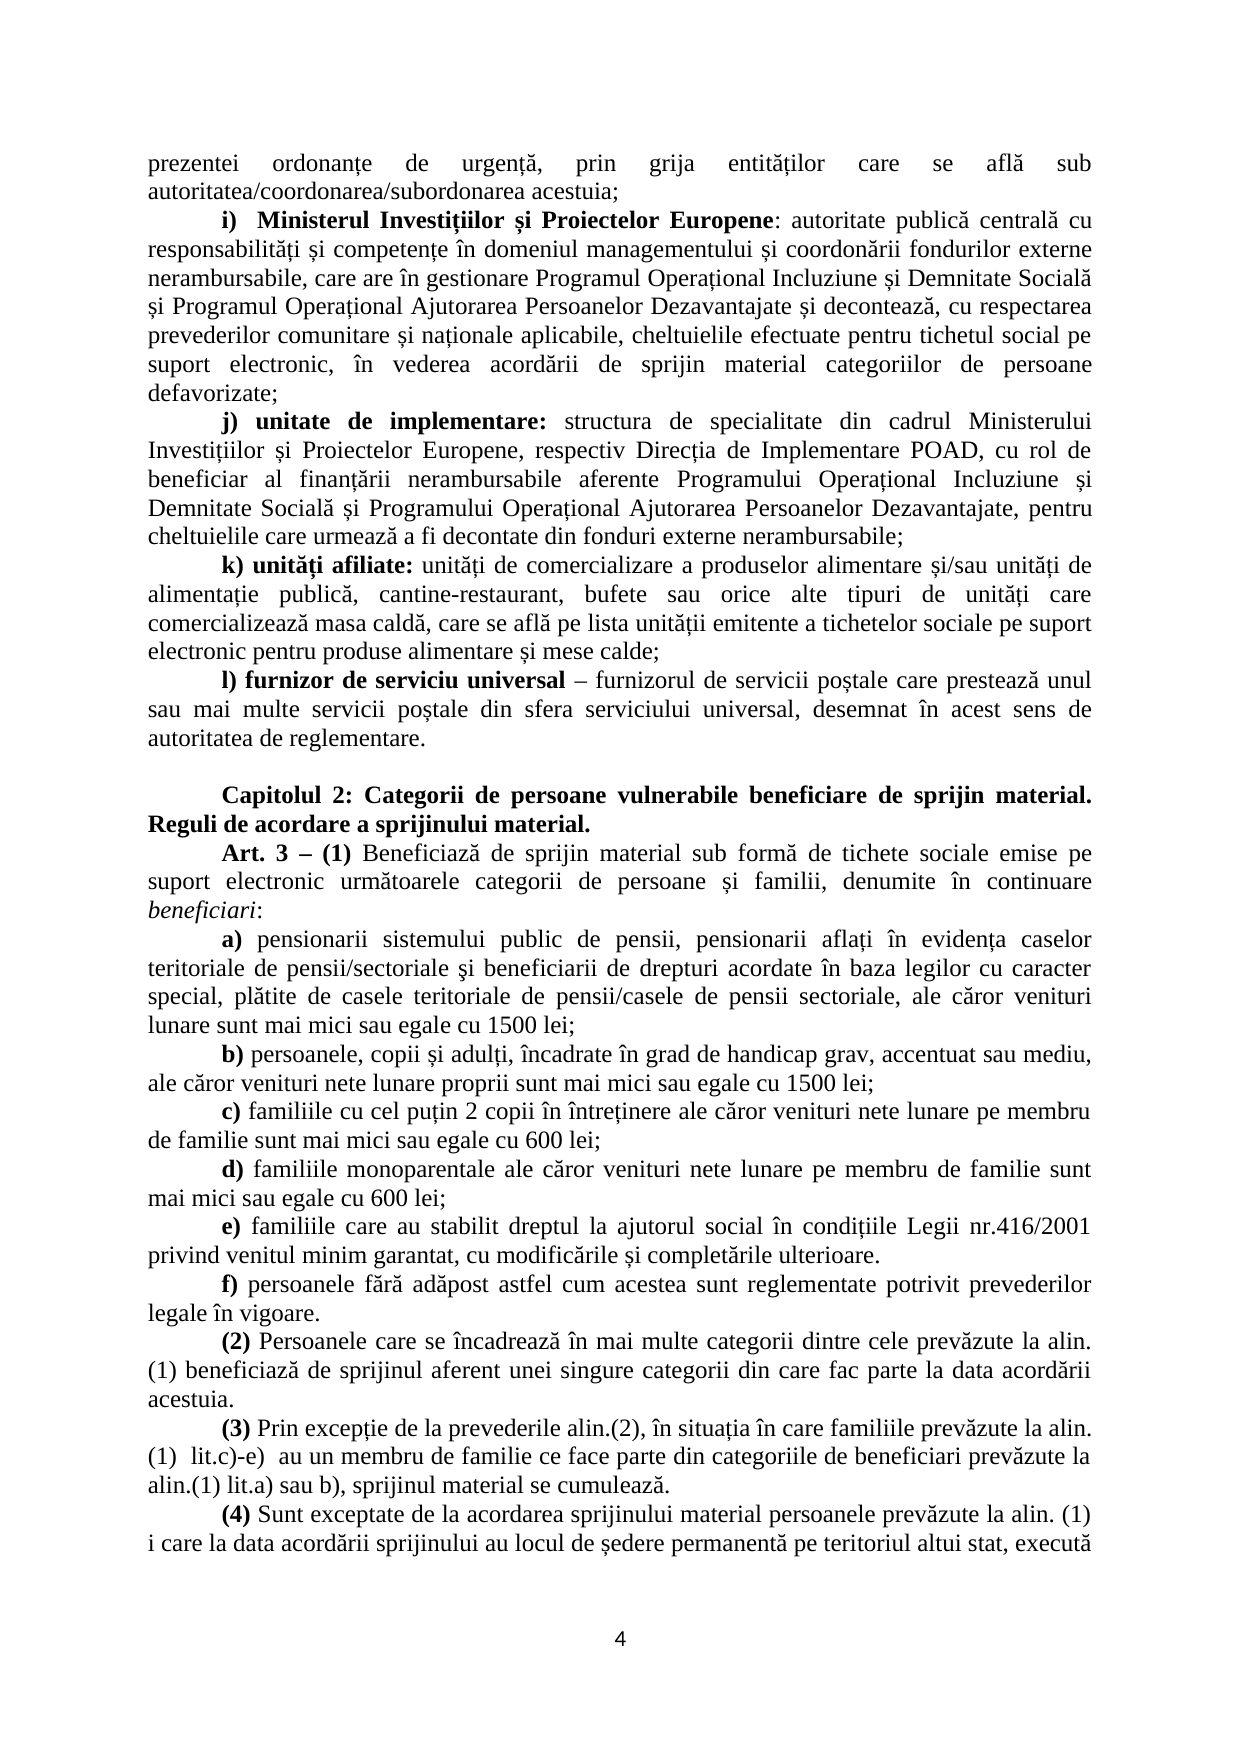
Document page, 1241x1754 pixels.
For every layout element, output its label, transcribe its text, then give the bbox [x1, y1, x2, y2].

text c) familiile cu cel puțin 2 copii în întreținere ale căror venituri nete lunare pe membru de familie sunt mai mici sau egale cu 600 lei; [148, 1096, 1093, 1154]
text a) pensionarii sistemului public de pensii, pensionarii aflați în evidența caselor teritoriale de pensii/sectoriale şi beneficiarii de drepturi acordate în baza legilor cu caracter special, plătite de casele teritoriale de pensii/casele de pensii sectoriale, ale căror venituri lunare sunt mai mici sau egale cu 1500 lei; [148, 924, 1093, 1039]
text k) unități afiliate: unități de comercializare a produselor alimentare și/sau unități de alimentație publică, cantine-restaurant, bufete sau orice alte tipuri de unități care comercializează masa caldă, care se află pe lista unității emitente a tichetelor sociale pe suport electronic pentru produse alimentare și mese calde; [148, 550, 1093, 665]
text b) persoanele, copii și adulți, încadrate în grad de handicap grav, accentuat sau mediu, ale căror venituri nete lunare proprii sunt mai mici sau egale cu 1500 lei; [148, 1039, 1093, 1096]
text i) Ministerul Investițiilor și Proiectelor Europene: autoritate publică centrală cu responsabilități și competențe în domeniul managementului și coordonării fondurilor externe nerambursabile, care are în gestionare Programul Operațional Incluziune și Demnitate Socială și Programul Operațional Ajutorarea Persoanelor Dezavantajate și decontează, cu respectarea prevederilor comunitare și naționale aplicabile, cheltuielile efectuate pentru tichetul social pe suport electronic, în vederea acordării de sprijin material categoriilor de persoane defavorizate; [148, 205, 1093, 406]
text d) familiile monoparentale ale căror venituri nete lunare pe membru de familie sunt mai mici sau egale cu 600 lei; [148, 1154, 1093, 1211]
text e) familiile care au stabilit dreptul la ajutorul social în condițiile Legii nr.416/2001 privind venitul minim garantat, cu modificările și completările ulterioare. [148, 1211, 1093, 1269]
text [148, 1499, 1093, 1556]
text f) persoanele fără adăpost astfel cum acestea sunt reglementate potrivit prevederilor legale în vigoare. [148, 1269, 1093, 1326]
text l) furnizor de serviciu universal – furnizorul de servicii poștale care prestează unul sau mai multe servicii poștale din sfera serviciului universal, desemnat în acest sens de autoritatea de reglementare. [148, 665, 1093, 751]
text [148, 148, 1093, 205]
text Capitolul 2: Categorii de persoane vulnerabile beneficiare de sprijin material. Reguli de acordare a sprijinului material. [148, 780, 1093, 838]
text (2) Persoanele care se încadrează în mai multe categorii dintre cele prevăzute la alin. (1) beneficiază de sprijinul aferent unei singure categorii din care fac parte la data acordării acestuia. [148, 1326, 1093, 1413]
text (3) Prin excepție de la prevederile alin.(2), în situația în care familiile prevăzute la alin.(1) lit.c)-e) au un membru de familie ce face parte din categoriile de beneficiari prevăzute la alin.(1) lit.a) sau b), sprijinul material se cumulează. [148, 1413, 1093, 1499]
text Art. 3 – (1) Beneficiază de sprijin material sub formă de tichete sociale emise pe suport electronic următoarele categorii de persoane și familii, denumite în continuare beneficiari: [148, 838, 1093, 924]
text j) unitate de implementare: structura de specialitate din cadrul Ministerului Investițiilor și Proiectelor Europene, respectiv Direcția de Implementare POAD, cu rol de beneficiar al finanțării nerambursabile aferente Programului Operațional Incluziune și Demnitate Socială și Programului Operațional Ajutorarea Persoanelor Dezavantajate, pentru cheltuielile care urmează a fi decontate din fonduri externe nerambursabile; [148, 406, 1093, 550]
